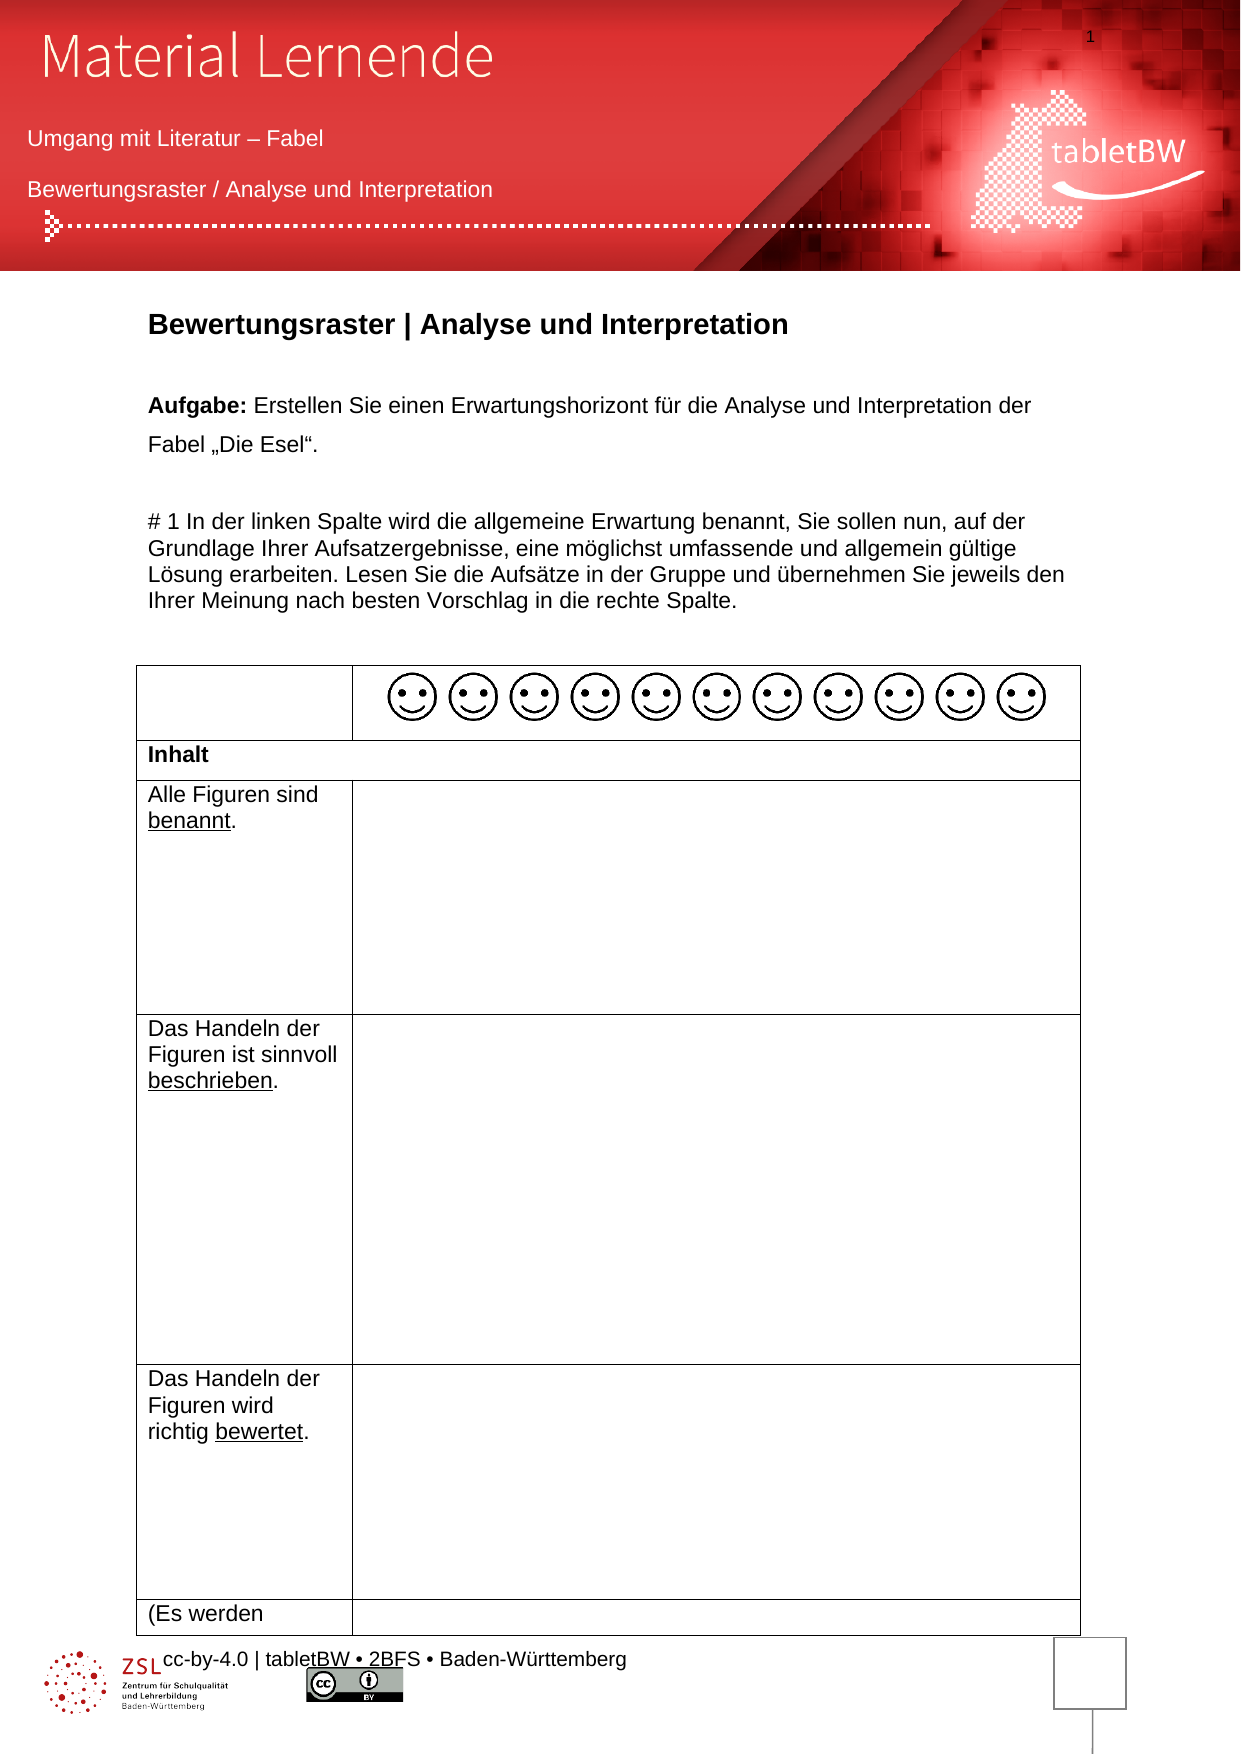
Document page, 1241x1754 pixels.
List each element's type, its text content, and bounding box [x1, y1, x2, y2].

text Fabel „Die Esel“. [148, 431, 1093, 457]
table_cell (Es werden Zeilenangaben gemacht. 2BF 2. SJ) [137, 1600, 352, 1635]
text # 1 In der linken Spalte wird die allgemeine Erwartung benannt, Sie sollen nun, auf der Grundlage Ihrer Aufsatzergebnisse, eine möglichst umfassende und allgemein gültige Lösung erarbeiten. Lesen Sie die Aufsätze in der Gruppe und übernehmen Sie jeweils den Ihrer Meinung nach besten Vorschlag in die rechte Spalte. [148, 508, 1093, 614]
picture [306, 1667, 404, 1702]
picture [381, 666, 1052, 727]
table_cell Das Handeln der Figuren ist sinnvoll beschrieben. [137, 1015, 352, 1364]
table_cell [353, 781, 1080, 1014]
picture [28, 1635, 244, 1714]
table_cell Das Handeln der Figuren wird richtig bewertet. [137, 1365, 352, 1598]
table_header [353, 666, 1080, 739]
table_cell Inhalt [137, 741, 1080, 779]
table_cell [353, 1365, 1080, 1598]
table_cell [353, 1015, 1080, 1364]
picture [239, 1653, 244, 1665]
table_cell Alle Figuren sind benannt. [137, 781, 352, 1014]
table_cell [353, 1600, 1080, 1635]
text Aufgabe: Erstellen Sie einen Erwartungshorizont für die Analyse und Interpretation der [148, 392, 1093, 418]
picture [0, 0, 1241, 271]
text Bewertungsraster | Analyse und Interpretation [148, 307, 1093, 340]
table_header [137, 666, 352, 739]
